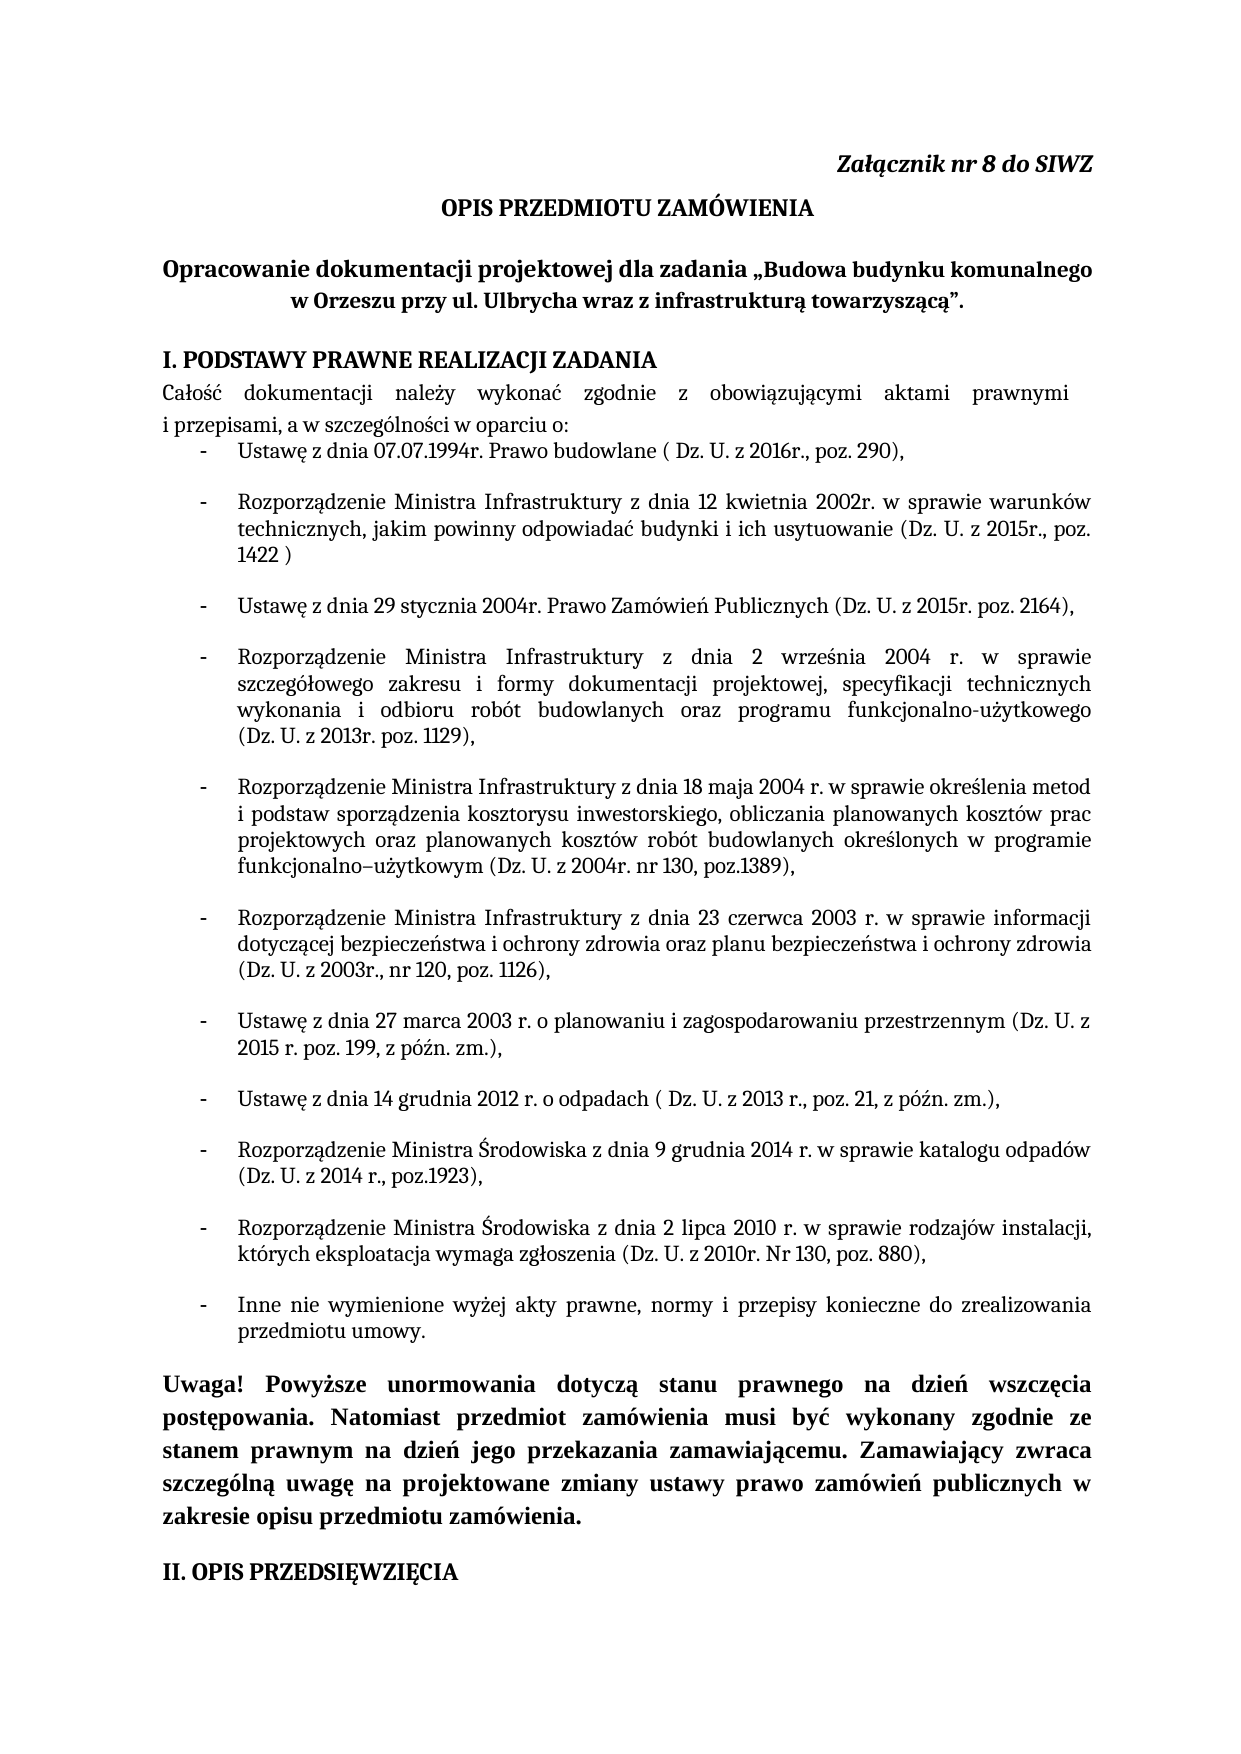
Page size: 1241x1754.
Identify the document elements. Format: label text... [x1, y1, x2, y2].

text Całość dokumentacji należy wykonać zgodnie z obowiązującymi aktami prawnymi i przepisami, a w szczególności w oparciu o: [162, 375, 1093, 438]
list Rozporządzenie Ministra Środowiska z dnia 2 lipca 2010 r. w sprawie rodzajów instalacji, których eksploatacja wymaga zgłoszenia (Dz. U. z 2010r. Nr 130, poz. 880), [200, 1214, 1093, 1267]
text Załącznik nr 8 do SIWZ [162, 148, 1093, 179]
list Inne nie wymienione wyżej akty prawne, normy i przepisy konieczne do zrealizowania przedmiotu umowy. [200, 1292, 1093, 1344]
subtitle II. OPIS PRZEDSIĘWZIĘCIA [162, 1555, 1093, 1587]
text OPIS PRZEDMIOTU ZAMÓWIENIA [162, 191, 1093, 223]
list Rozporządzenie Ministra Infrastruktury z dnia 18 maja 2004 r. w sprawie określenia metod i podstaw sporządzenia kosztorysu inwestorskiego, obliczania planowanych kosztów prac projektowych oraz planowanych kosztów robót budowlanych określonych w programie funkcjonalno–użytkowym (Dz. U. z 2004r. nr 130, poz.1389), [200, 774, 1093, 879]
list Rozporządzenie Ministra Infrastruktury z dnia 2 września 2004 r. w sprawie szczegółowego zakresu i formy dokumentacji projektowej, specyfikacji technicznych wykonania i odbioru robót budowlanych oraz programu funkcjonalno-użytkowego (Dz. U. z 2013r. poz. 1129), [200, 644, 1093, 749]
list Ustawę z dnia 27 marca 2003 r. o planowaniu i zagospodarowaniu przestrzennym (Dz. U. z 2015 r. poz. 199, z późn. zm.), [200, 1008, 1093, 1061]
list Ustawę z dnia 07.07.1994r. Prawo budowlane ( Dz. U. z 2016r., poz. 290), [200, 438, 1093, 464]
list Rozporządzenie Ministra Środowiska z dnia 9 grudnia 2014 r. w sprawie katalogu odpadów (Dz. U. z 2014 r., poz.1923), [200, 1137, 1093, 1189]
list Rozporządzenie Ministra Infrastruktury z dnia 23 czerwca 2003 r. w sprawie informacji dotyczącej bezpieczeństwa i ochrony zdrowia oraz planu bezpieczeństwa i ochrony zdrowia (Dz. U. z 2003r., nr 120, poz. 1126), [200, 904, 1093, 983]
list Ustawę z dnia 14 grudnia 2012 r. o odpadach ( Dz. U. z 2013 r., poz. 21, z późn. zm.), [200, 1086, 1093, 1112]
text Opracowanie dokumentacji projektowej dla zadania „Budowa budynku komunalnego w Orzeszu przy ul. Ulbrycha wraz z infrastrukturą towarzyszącą”. [162, 252, 1093, 314]
list Ustawę z dnia 29 stycznia 2004r. Prawo Zamówień Publicznych (Dz. U. z 2015r. poz. 2164), [200, 593, 1093, 619]
subtitle I. PODSTAWY PRAWNE REALIZACJI ZADANIA [162, 344, 1093, 375]
text Uwaga! Powyższe unormowania dotyczą stanu prawnego na dzień wszczęcia postępowania. Natomiast przedmiot zamówienia musi być wykonany zgodnie ze stanem prawnym na dzień jego przekazania zamawiającemu. Zamawiający zwraca szczególną uwagę na projektowane zmiany ustawy prawo zamówień publicznych w zakresie opisu przedmiotu zamówienia. [162, 1369, 1093, 1530]
list Rozporządzenie Ministra Infrastruktury z dnia 12 kwietnia 2002r. w sprawie warunków technicznych, jakim powinny odpowiadać budynki i ich usytuowanie (Dz. U. z 2015r., poz. 1422 ) [200, 489, 1093, 568]
